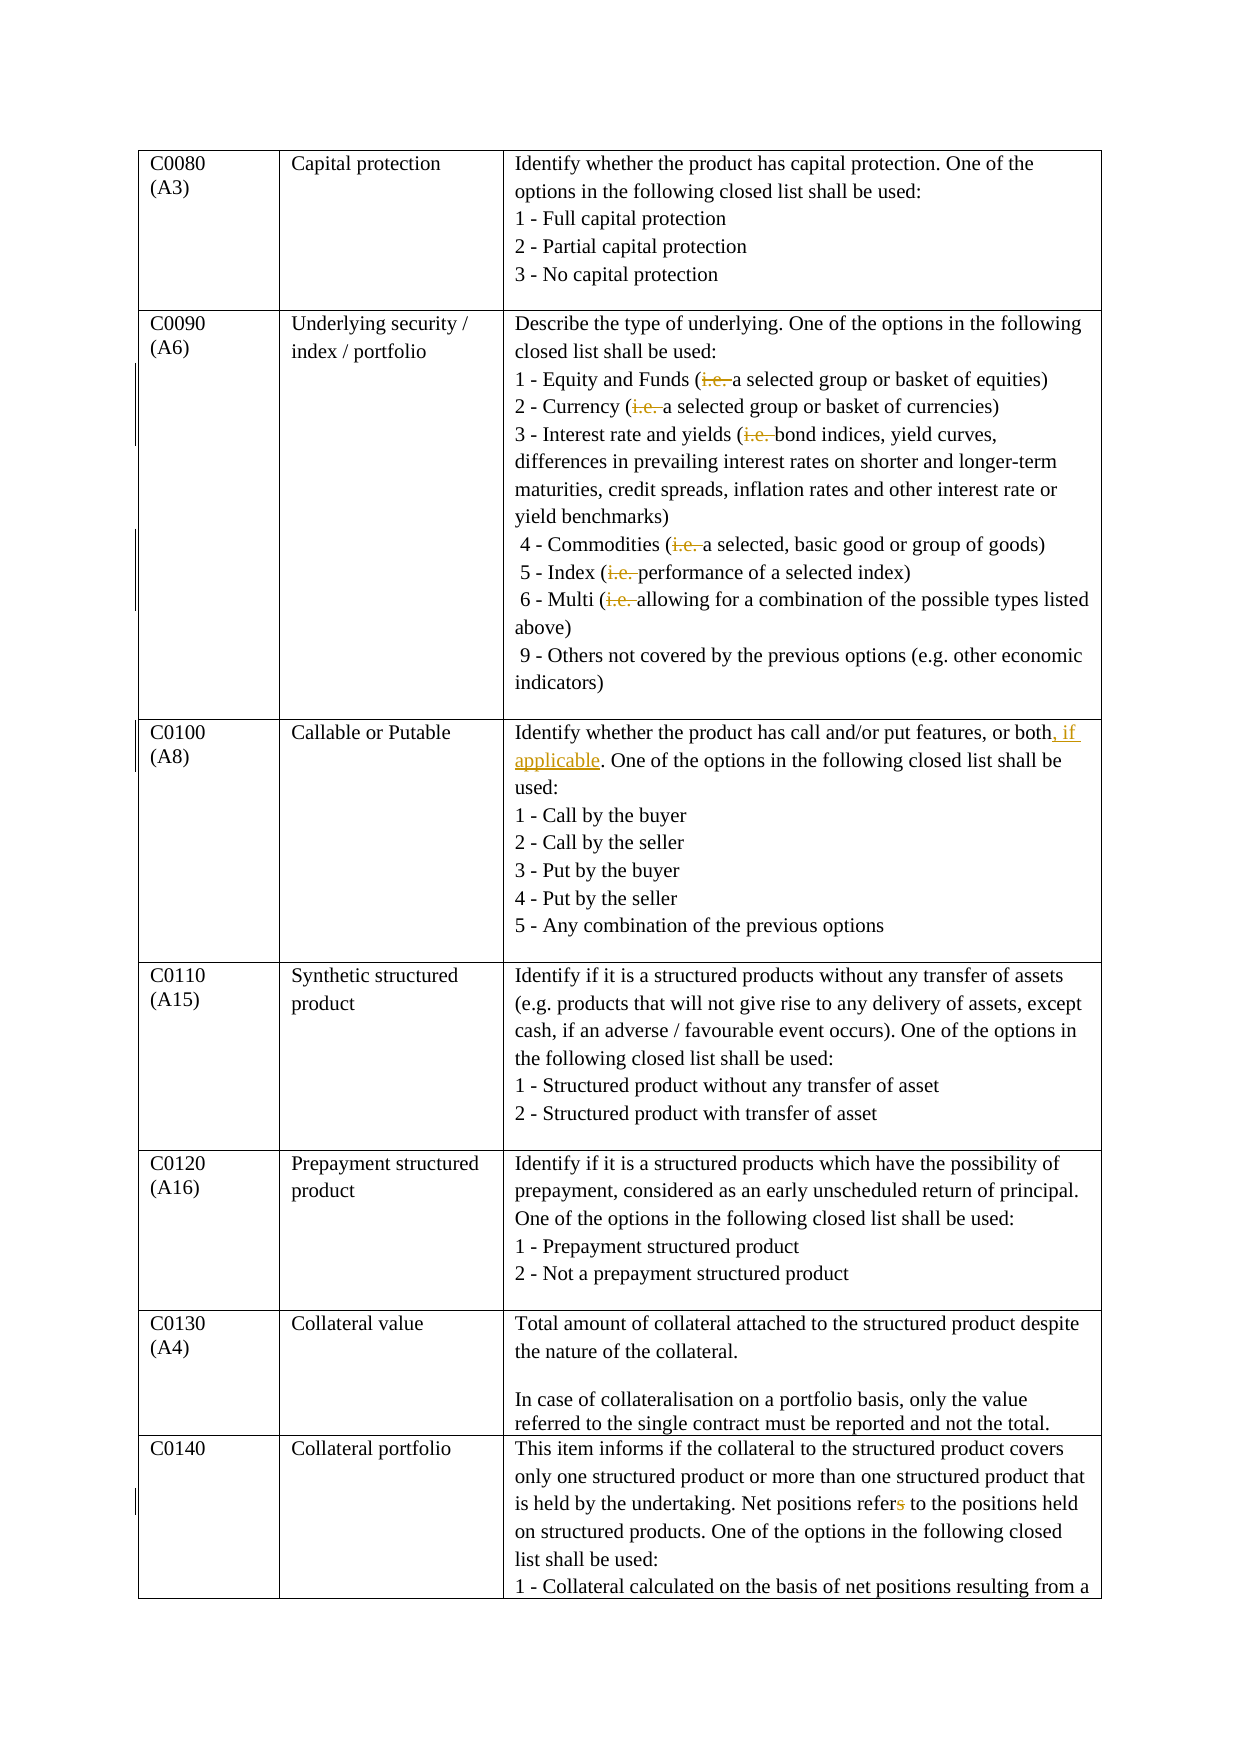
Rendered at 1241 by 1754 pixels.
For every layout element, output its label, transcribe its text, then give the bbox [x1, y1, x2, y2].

table_cell Synthetic structured product [280, 963, 503, 1150]
table_cell Identify whether the product has capital protection. One of the options in the following closed list shall be used: 1 - Full capital protection 2 - Partial capital protection 3 - No capital protection [504, 151, 1101, 310]
table_cell Underlying security / index / portfolio [280, 311, 503, 719]
table_cell Capital protection [280, 151, 503, 310]
table_cell C0110 (A15) [139, 963, 279, 1150]
table_cell C0090 (A6) [139, 311, 279, 719]
table_cell Total amount of collateral attached to the structured product despite the nature of the collateral. In case of collateralisation on a portfolio basis, only the value referred to the single contract must be reported and not the total. [504, 1311, 1101, 1435]
table_cell Identify if it is a structured products which have the possibility of prepayment, considered as an early unscheduled return of principal. One of the options in the following closed list shall be used: 1 - Prepayment structured product 2 - Not a prepayment structured product [504, 1151, 1101, 1310]
table_cell Describe the type of underlying. One of the options in the following closed list shall be used: 1 - Equity and Funds (a selected group or basket of equities) 2 - Currency (a selected group or basket of currencies) 3 - Interest rate and yields (bond indices, yield curves, differences in prevailing interest rates on shorter and longer-term maturities, credit spreads, inflation rates and other interest rate or yield benchmarks) 4 - Commodities (a selected, basic good or group of goods) 5 - Index (performance of a selected index) 6 - Multi (allowing for a combination of the possible types listed above) 9 - Others not covered by the previous options (e.g. other economic indicators) [504, 311, 1101, 719]
table_cell Collateral value [280, 1311, 503, 1435]
table_cell Callable or Putable [280, 720, 503, 962]
table_cell C0100 (A8) [139, 720, 279, 962]
table_cell Prepayment structured product [280, 1151, 503, 1310]
table_cell C0080 (A3) [139, 151, 279, 310]
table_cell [504, 1436, 1101, 1598]
table_cell C0140 [139, 1436, 279, 1598]
table_cell Identify whether the product has call and/or put features, or both. One of the options in the following closed list shall be used: 1 - Call by the buyer 2 - Call by the seller 3 - Put by the buyer 4 - Put by the seller 5 - Any combination of the previous options [504, 720, 1101, 962]
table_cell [280, 1436, 503, 1598]
table_cell Identify if it is a structured products without any transfer of assets (e.g. products that will not give rise to any delivery of assets, except cash, if an adverse / favourable event occurs). One of the options in the following closed list shall be used: 1 - Structured product without any transfer of asset 2 - Structured product with transfer of asset [504, 963, 1101, 1150]
table_cell C0130 (A4) [139, 1311, 279, 1435]
table_cell C0120 (A16) [139, 1151, 279, 1310]
